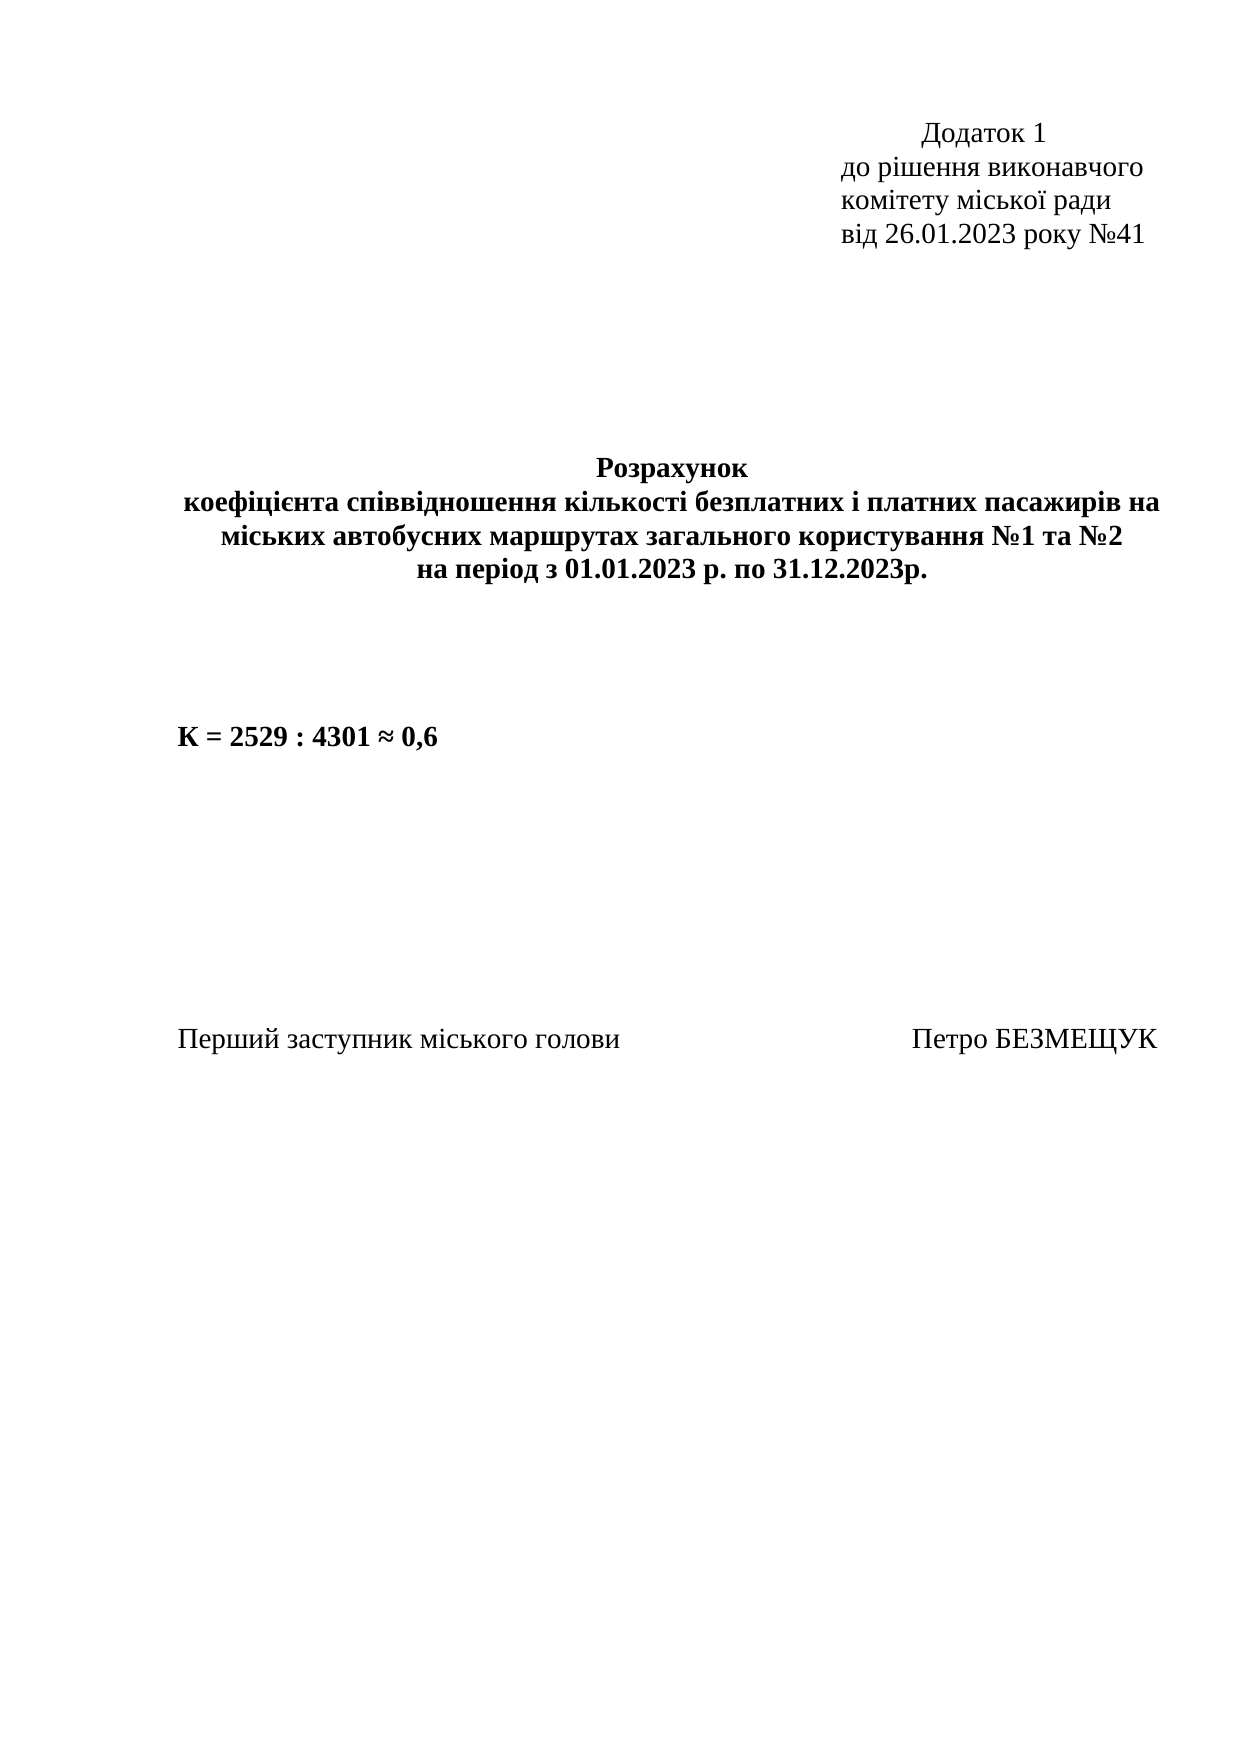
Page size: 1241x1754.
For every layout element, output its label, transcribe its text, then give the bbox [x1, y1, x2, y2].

text Розрахунок [177, 451, 1167, 484]
text Додаток 1 [177, 115, 1167, 149]
text комітету міської ради [177, 182, 1167, 216]
text від 26.01.2023 року №41 [177, 216, 1167, 249]
text коефіцієнта співвідношення кількості безплатних і платних пасажирів на міських автобусних маршрутах загального користування №1 та №2 [177, 484, 1167, 551]
text Перший заступник міського голови Петро БЕЗМЕЩУК [177, 1021, 1167, 1054]
text К = 2529 : 4301 ≈ 0,6 [177, 719, 1167, 752]
text до рішення виконавчого [177, 149, 1167, 182]
text на період з 01.01.2023 р. по 31.12.2023р. [177, 551, 1167, 585]
